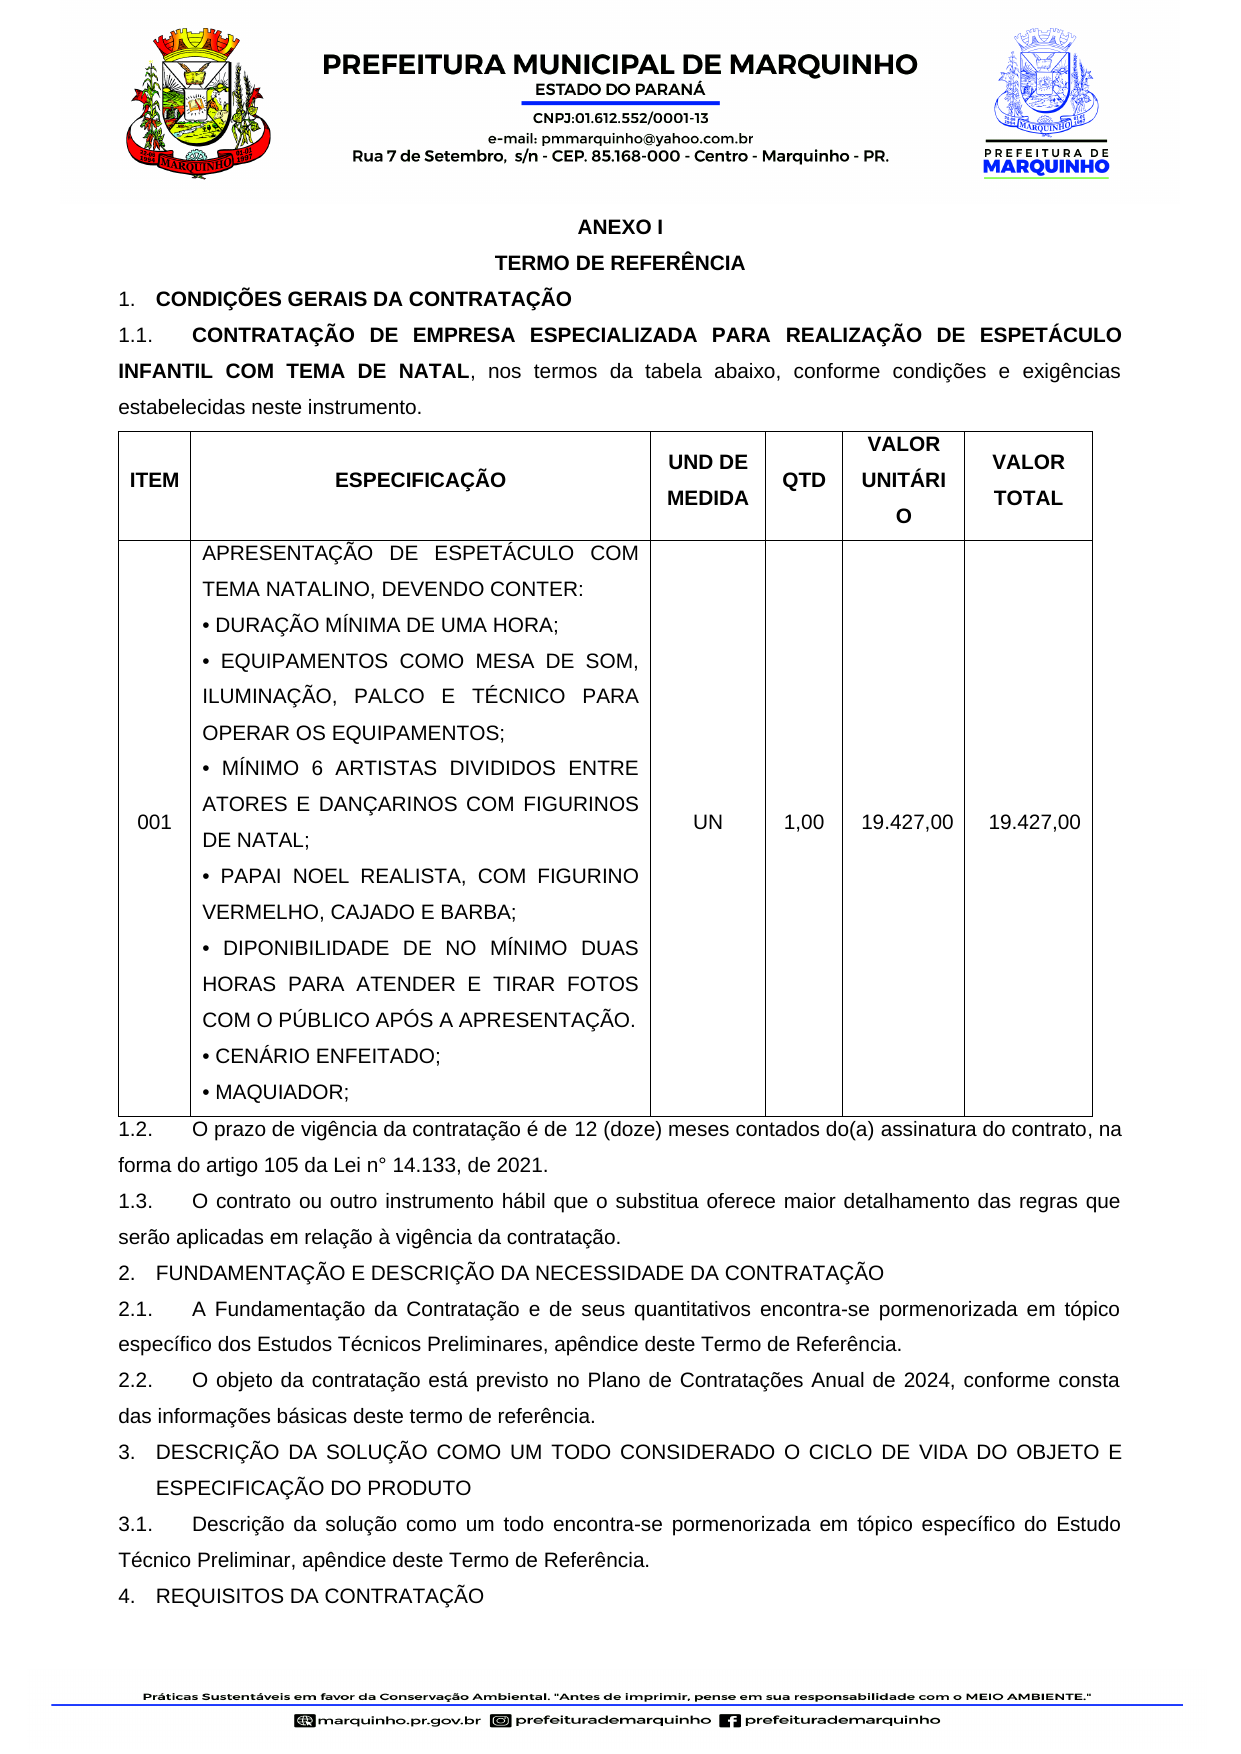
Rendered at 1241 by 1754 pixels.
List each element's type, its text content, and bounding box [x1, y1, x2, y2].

list REQUISITOS DA CONTRATAÇÃO [118, 1584, 1124, 1608]
table_header UND DE MEDIDA [651, 432, 765, 539]
list Descrição da solução como um todo encontra-se pormenorizada em tópico específico do Estudo Técnico Preliminar, apêndice deste Termo de Referência. [118, 1512, 1122, 1572]
table_header ESPECIFICAÇÃO [191, 432, 650, 539]
list O contrato ou outro instrumento hábil que o substitua oferece maior detalhamento das regras que serão aplicadas em relação à vigência da contratação. [118, 1188, 1122, 1248]
table_header QTD [766, 432, 842, 539]
list O objeto da contratação está previsto no Plano de Contratações Anual de 2024, conforme consta das informações básicas deste termo de referência. [118, 1368, 1122, 1428]
list DESCRIÇÃO DA SOLUÇÃO COMO UM TODO CONSIDERADO O CICLO DE VIDA DO OBJETO E ESPECIFICAÇÃO DO PRODUTO [118, 1440, 1124, 1500]
table_cell 001 [119, 541, 190, 1116]
table_cell 19.427,00 [843, 541, 964, 1116]
picture [27, 1669, 1207, 1749]
table_cell APRESENTAÇÃO DE ESPETÁCULO COM TEMA NATALINO, DEVENDO CONTER: • DURAÇÃO MÍNIMA DE UMA HORA; • EQUIPAMENTOS COMO MESA DE SOM, ILUMINAÇÃO, PALCO E TÉCNICO PARA OPERAR OS EQUIPAMENTOS; • MÍNIMO 6 ARTISTAS DIVIDIDOS ENTRE ATORES E DANÇARINOS COM FIGURINOS DE NATAL; • PAPAI NOEL REALISTA, COM FIGURINO VERMELHO, CAJADO E BARBA; • DIPONIBILIDADE DE NO MÍNIMO DUAS HORAS PARA ATENDER E TIRAR FOTOS COM O PÚBLICO APÓS A APRESENTAÇÃO. • CENÁRIO ENFEITADO; • MAQUIADOR; [191, 541, 650, 1116]
list CONDIÇÕES GERAIS DA CONTRATAÇÃO [118, 287, 1124, 311]
picture [60, 0, 1181, 204]
list CONTRATAÇÃO DE EMPRESA ESPECIALIZADA PARA REALIZAÇÃO DE ESPETÁCULO INFANTIL COM TEMA DE NATAL, nos termos da tabela abaixo, conforme condições e exigências estabelecidas neste instrumento. [118, 323, 1122, 419]
list A Fundamentação da Contratação e de seus quantitativos encontra-se pormenorizada em tópico específico dos Estudos Técnicos Preliminares, apêndice deste Termo de Referência. [118, 1296, 1122, 1356]
table_cell UN [651, 541, 765, 1116]
table_cell 19.427,00 [965, 541, 1092, 1116]
table_header VALOR UNITÁRIO [843, 432, 964, 539]
table_header VALOR TOTAL [965, 432, 1092, 539]
list FUNDAMENTAÇÃO E DESCRIÇÃO DA NECESSIDADE DA CONTRATAÇÃO [118, 1260, 1124, 1284]
table_header ITEM [119, 432, 190, 539]
list O prazo de vigência da contratação é de 12 (doze) meses contados do(a) assinatura do contrato, na forma do artigo 105 da Lei n° 14.133, de 2021. [118, 1117, 1122, 1177]
text ANEXO I [118, 177, 1122, 239]
table_cell 1,00 [766, 541, 842, 1116]
text TERMO DE REFERÊNCIA [118, 251, 1122, 275]
